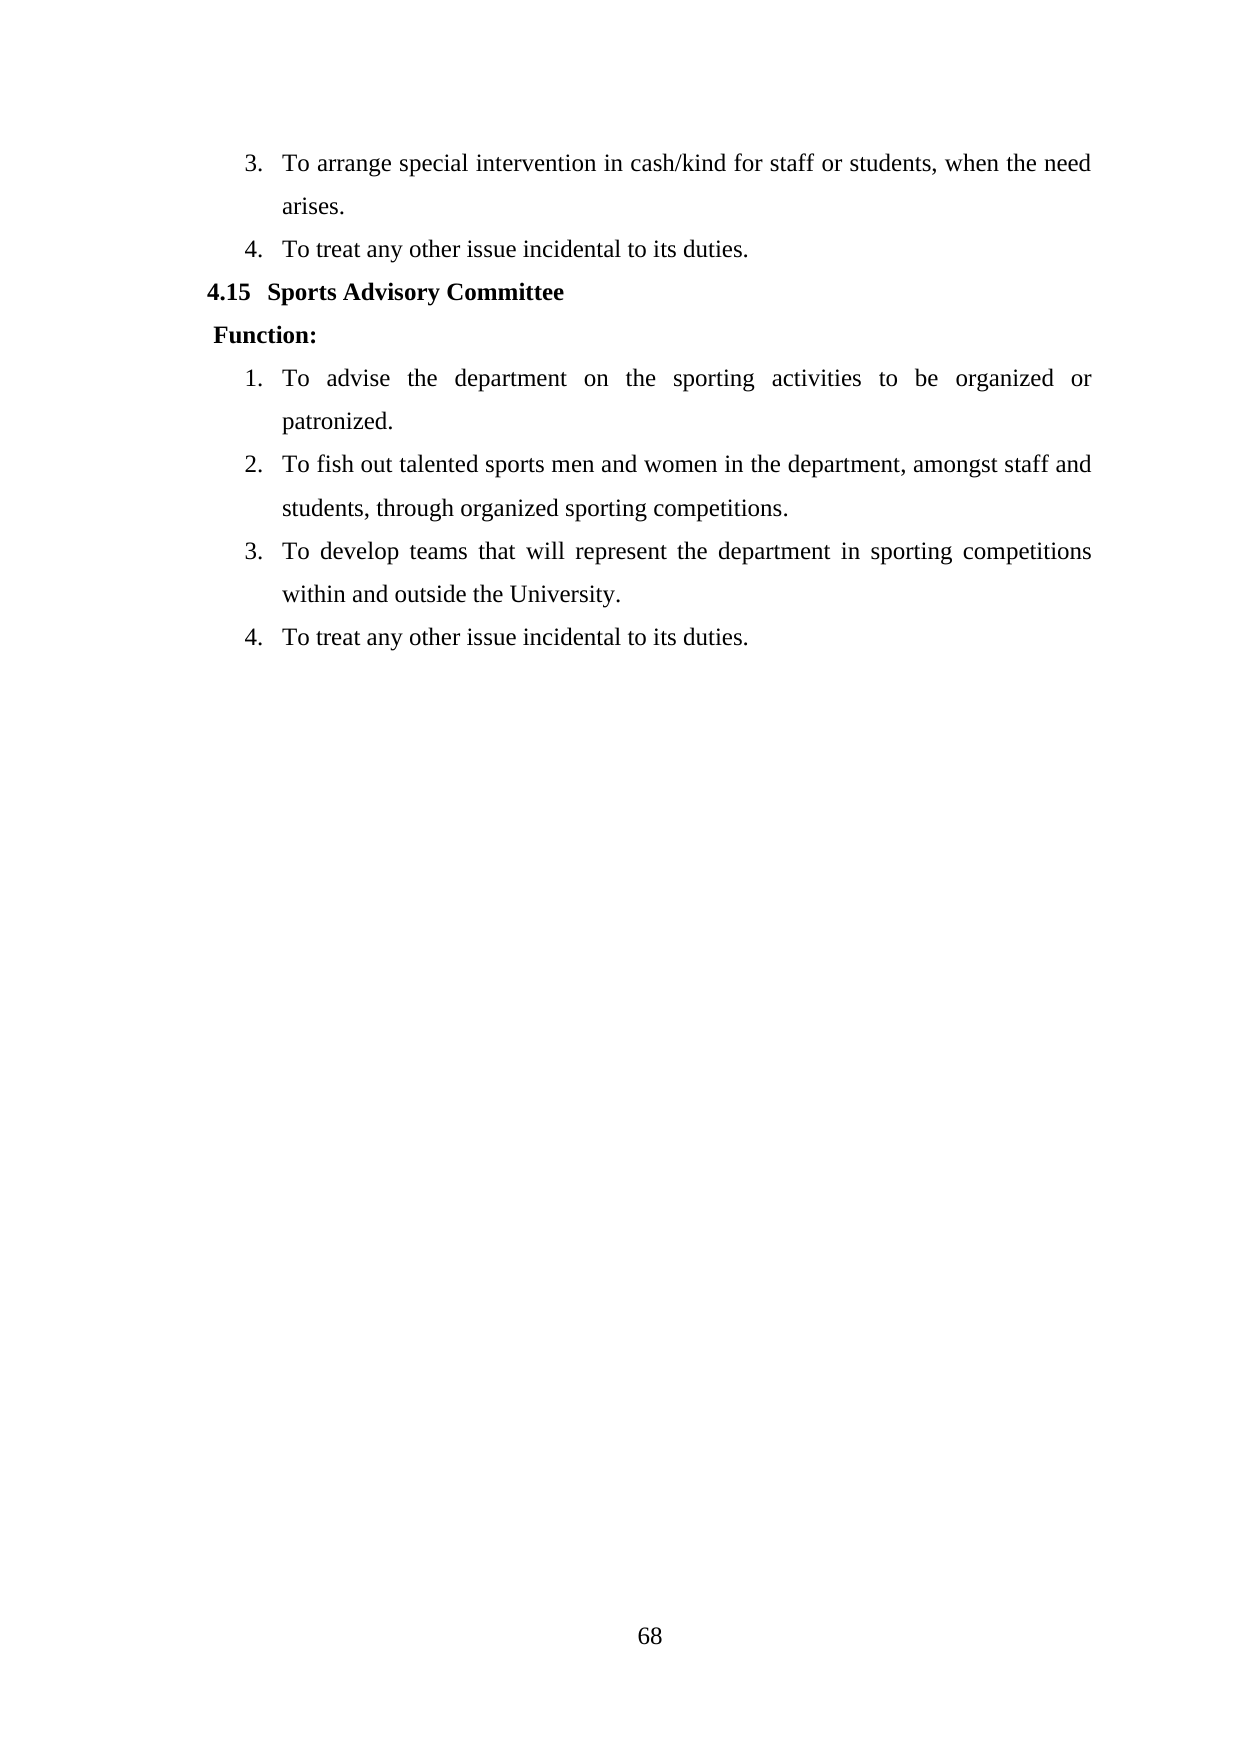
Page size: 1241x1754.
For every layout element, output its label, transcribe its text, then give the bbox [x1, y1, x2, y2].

list To fish out talented sports men and women in the department, amongst staff and students, through organized sporting competitions. [244, 449, 1092, 521]
subtitle Sports Advisory Committee [207, 277, 1092, 306]
list To arrange special intervention in cash/kind for staff or students, when the need arises. [244, 148, 1092, 219]
list To advise the department on the sporting activities to be organized or patronized. [244, 363, 1092, 435]
list To develop teams that will represent the department in sporting competitions within and outside the University. [244, 536, 1092, 608]
list To treat any other issue incidental to its duties. [244, 234, 1092, 263]
text Function: [207, 320, 1092, 349]
list To treat any other issue incidental to its duties. [244, 622, 1092, 651]
